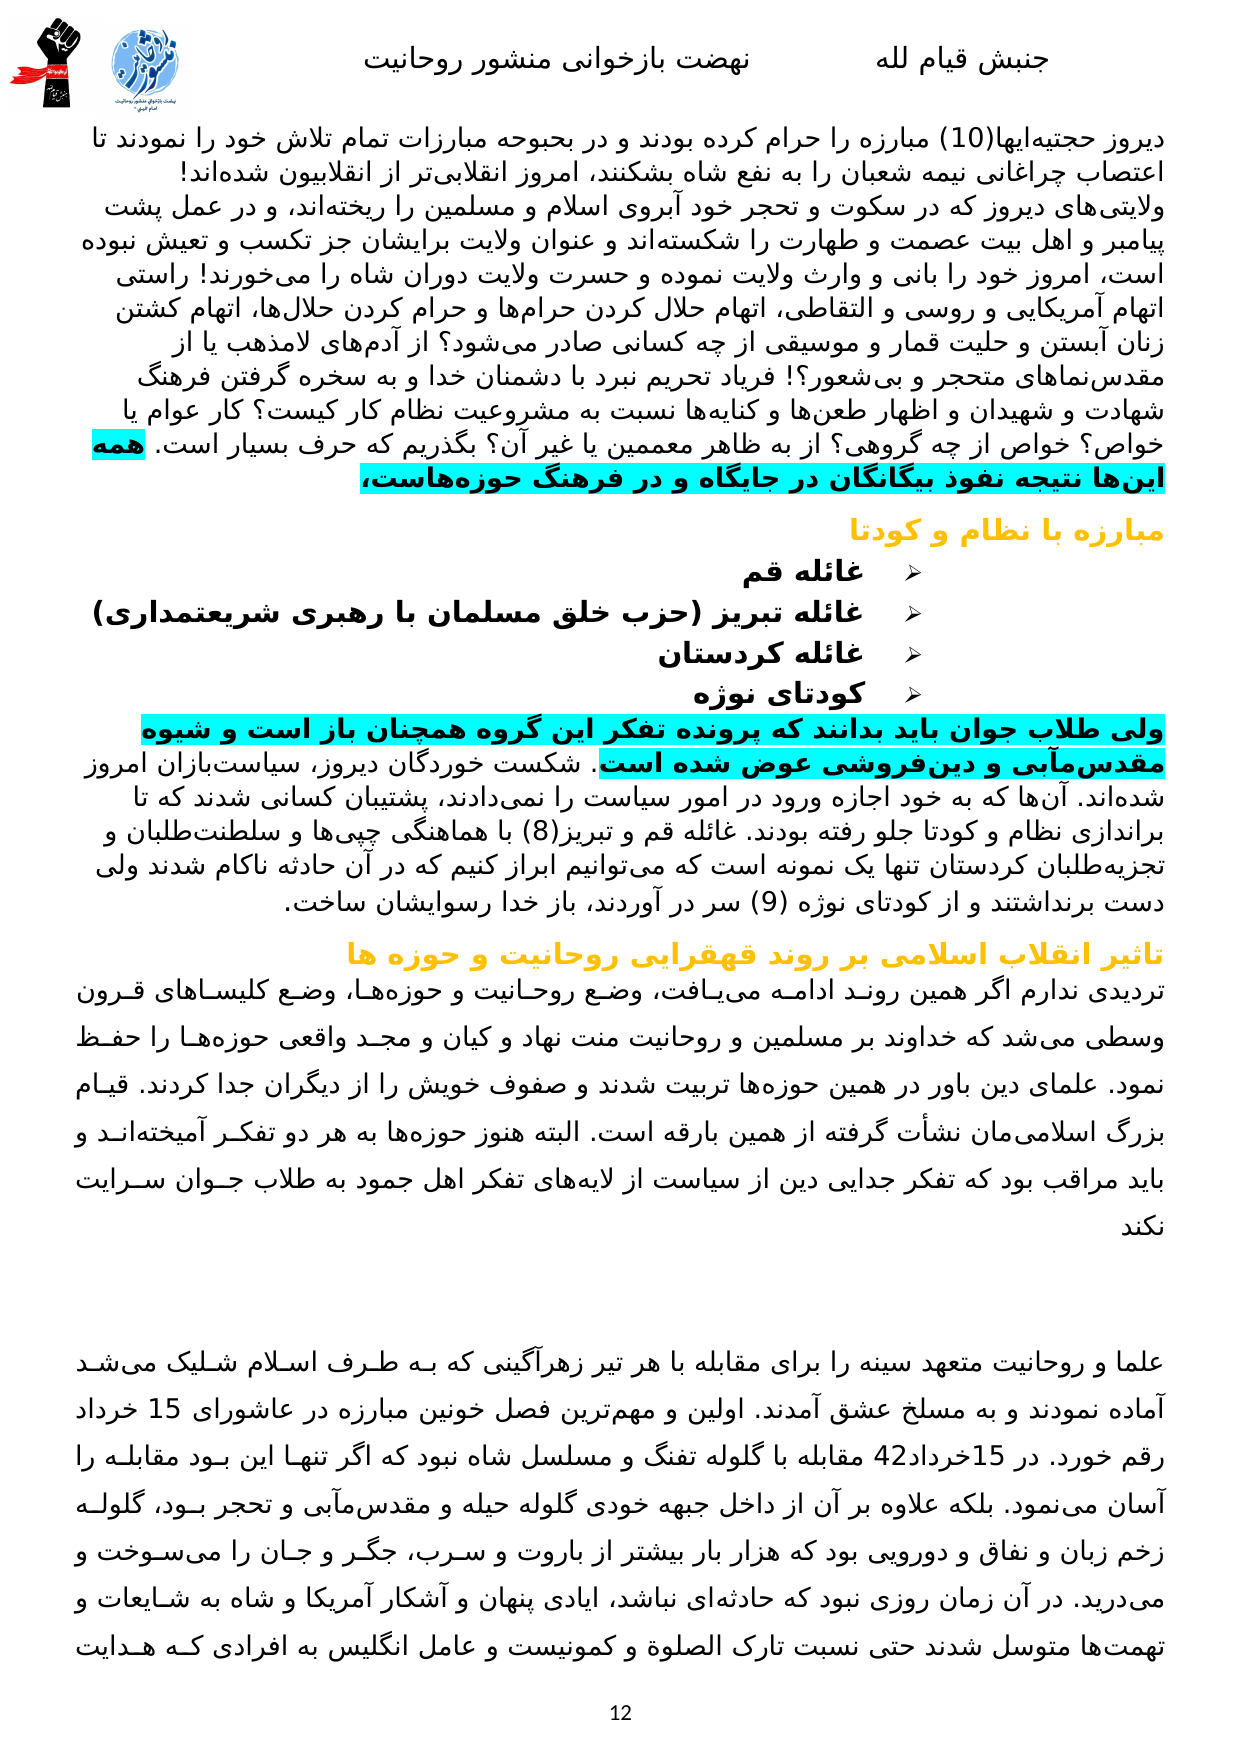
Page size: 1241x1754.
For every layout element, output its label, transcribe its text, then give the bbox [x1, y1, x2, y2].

list غائله کردستان [75, 636, 903, 670]
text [75, 1346, 1165, 1661]
list کودتای نوژه [75, 677, 903, 711]
list غائله قم [75, 554, 903, 588]
list غائله تبریز (حزب خلق مسلمان با رهبری شریعتمداری) [75, 595, 903, 629]
picture [7, 17, 193, 118]
text تاثیر انقلاب اسلامی بر روند قهقرایی روحانیت و حوزه ها [75, 937, 1165, 971]
text مبارزه با نظام و کودتا [75, 513, 1165, 547]
text دیروز حجتیه‌ایها(10) مبارزه را حرام کرده بودند و در بحبوحه مبارزات تمام تلاش خود را نمودند تا اعتصاب چراغانی نیمه شعبان را به نفع شاه بشکنند، امروز انقلابی‌تر از انقلابیون شده‌اند! ولایتی‌های دیروز که در سکوت و تحجر خود آبروی اسلام و مسلمین را ریخته‌اند، و در عمل پشت پیامبر و اهل بیت عصمت و طهارت را شکسته‌اند و عنوان ولایت برایشان جز تکسب و تعیش نبوده است، امروز خود را بانی و وارث ولایت نموده و حسرت ولایت دوران شاه را می‌خورند! راستی اتهام آمریکایی و روسی و التقاطی، اتهام حلال کردن حرام‌ها و حرام کردن حلال‌ها، اتهام کشتن زنان آبستن و حلیت قمار و موسیقی از چه کسانی صادر می‌شود؟ از آدم‌های لامذهب یا از مقدس‌نماهای متحجر و بی‌شعور؟! فریاد تحریم نبرد با دشمنان خدا و به سخره گرفتن فرهنگ شهادت و شهیدان و اظهار طعن‌ها و کنایه‌ها نسبت به مشروعیت نظام کار کیست؟ کار عوام یا خواص؟ خواص از چه گروهی؟ از به ظاهر معممین یا غیر آن؟ بگذریم که حرف بسیار است. همه این‌ها نتیجه نفوذ بیگانگان در جایگاه و در فرهنگ حوزه‌هاست، [75, 122, 1165, 494]
text تردیدی ندارم اگر همین روند ادامه می‌یافت، وضع روحانیت و حوزه‌ها، وضع کلیساهای قرون وسطی می‌شد که خداوند بر مسلمین و روحانیت منت نهاد و کیان و مجد واقعی حوزه‌ها را حفظ نمود. علمای دین باور در همین حوزه‌ها تربیت شدند و صفوف خویش را از دیگران جدا کردند. قیام بزرگ اسلامی‌مان نشأت گرفته از همین بارقه است. البته هنوز حوزه‌ها به هر دو تفکر آمیخته‌اند و باید مراقب بود که تفکر جدایی دین از سیاست از لایه‌های تفکر اهل جمود به طلاب جوان سرایت نکند [75, 974, 1165, 1242]
text ولی طلاب جوان باید بدانند که پرونده تفکر این گروه همچنان باز است و شیوه مقدس‌مآبی و دین‌فروشی عوض شده است. شکست خوردگان دیروز، سیاست‌بازان امروز شده‌اند. آن‌ها که به خود اجازه ورود در امور سیاست را نمی‌دادند، پشتیبان کسانی شدند که تا براندازی نظام و کودتا جلو رفته بودند. غائله قم و تبریز(8) با هماهنگی چپی‌ها و سلطنت‌طلبان و تجزیه‌طلبان کردستان تنها یک نمونه است که می‌توانیم ابراز کنیم که در آن حادثه ناکام شدند ولی دست برنداشتند و از کودتای نوژه (9) سر در آوردند، باز خدا رسوایشان ساخت. [75, 713, 1165, 918]
